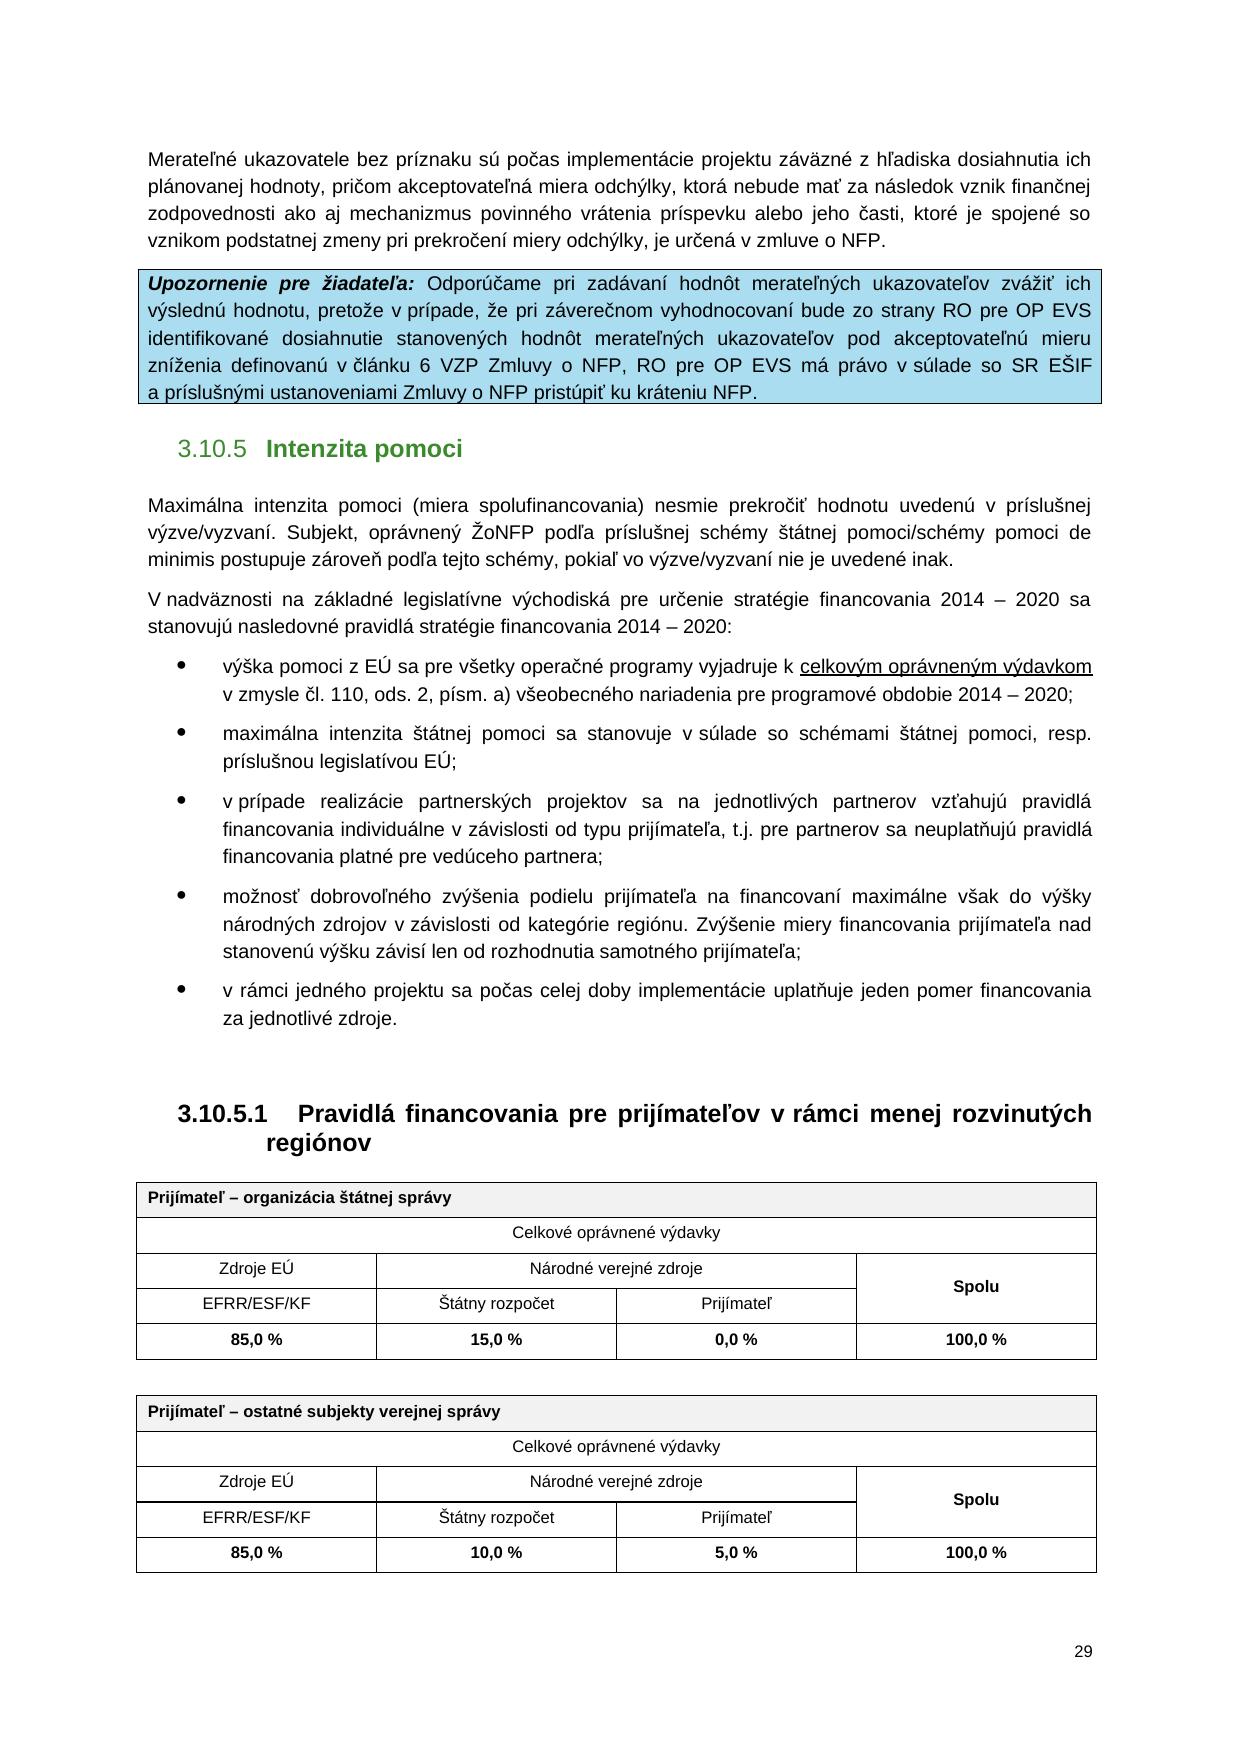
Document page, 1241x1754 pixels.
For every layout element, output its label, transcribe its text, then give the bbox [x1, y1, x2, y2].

table_cell Prijímateľ [617, 1289, 856, 1323]
table_cell Celkové oprávnené výdavky [137, 1432, 1096, 1466]
list výška pomoci z EÚ sa pre všetky operačné programy vyjadruje k celkovým oprávneným výdavkom v zmysle čl. 110, ods. 2, písm. a) všeobecného nariadenia pre programové obdobie 2014 – 2020; [177, 654, 1092, 705]
text Upozornenie pre žiadateľa: Odporúčame pri zadávaní hodnôt merateľných ukazovateľov zvážiť ich výslednú hodnotu, pretože v prípade, že pri záverečnom vyhodnocovaní bude zo strany RO pre OP EVS identifikované dosiahnutie stanovených hodnôt merateľných ukazovateľov pod akceptovateľnú mieru zníženia definovanú v článku 6 VZP Zmluvy o NFP, RO pre OP EVS má právo v súlade so SR EŠIF a príslušnými ustanoveniami Zmluvy o NFP pristúpiť ku kráteniu NFP. [139, 270, 1101, 403]
table_cell EFRR/ESF/KF [137, 1289, 376, 1323]
table_cell 85,0 % [137, 1538, 376, 1572]
table_cell 10,0 % [377, 1538, 616, 1572]
list v prípade realizácie partnerských projektov sa na jednotlivých partnerov vzťahujú pravidlá financovania individuálne v závislosti od typu prijímateľa, t.j. pre partnerov sa neuplatňujú pravidlá financovania platné pre vedúceho partnera; [177, 790, 1092, 867]
text Maximálna intenzita pomoci (miera spolufinancovania) nesmie prekročiť hodnotu uvedenú v príslušnej výzve/vyzvaní. Subjekt, oprávnený ŽoNFP podľa príslušnej schémy štátnej pomoci/schémy pomoci de minimis postupuje zároveň podľa tejto schémy, pokiaľ vo výzve/vyzvaní nie je uvedené inak. [148, 493, 1092, 571]
table_cell 5,0 % [617, 1538, 856, 1572]
table_cell Národné verejné zdroje [377, 1467, 856, 1501]
table_cell Zdroje EÚ [137, 1467, 376, 1501]
table_header Prijímateľ – ostatné subjekty verejnej správy [137, 1396, 1096, 1431]
list v rámci jedného projektu sa počas celej doby implementácie uplatňuje jeden pomer financovania za jednotlivé zdroje. [177, 979, 1092, 1030]
table_cell 15,0 % [377, 1324, 616, 1359]
table_cell Štátny rozpočet [377, 1289, 616, 1323]
table_cell Prijímateľ [617, 1503, 856, 1537]
table_cell Celkové oprávnené výdavky [137, 1218, 1096, 1252]
list maximálna intenzita štátnej pomoci sa stanovuje v súlade so schémami štátnej pomoci, resp. príslušnou legislatívou EÚ; [177, 722, 1092, 773]
subtitle Intenzita pomoci [177, 434, 1092, 463]
table_cell Spolu [857, 1467, 1096, 1537]
table_cell 0,0 % [617, 1324, 856, 1359]
table_cell 100,0 % [857, 1538, 1096, 1572]
list možnosť dobrovoľného zvýšenia podielu prijímateľa na financovaní maximálne však do výšky národných zdrojov v závislosti od kategórie regiónu. Zvýšenie miery financovania prijímateľa nad stanovenú výšku závisí len od rozhodnutia samotného prijímateľa; [177, 884, 1092, 962]
subtitle Pravidlá financovania pre prijímateľov v rámci menej rozvinutých regiónov [177, 1099, 1092, 1157]
table_cell Štátny rozpočet [377, 1503, 616, 1537]
table_header Prijímateľ – organizácia štátnej správy [137, 1183, 1096, 1217]
table_cell Spolu [857, 1254, 1096, 1323]
text Merateľné ukazovatele bez príznaku sú počas implementácie projektu záväzné z hľadiska dosiahnutia ich plánovanej hodnoty, pričom akceptovateľná miera odchýlky, ktorá nebude mať za následok vznik finančnej zodpovednosti ako aj mechanizmus povinného vrátenia príspevku alebo jeho časti, ktoré je spojené so vznikom podstatnej zmeny pri prekročení miery odchýlky, je určená v zmluve o NFP. [148, 148, 1092, 252]
text V nadväznosti na základné legislatívne východiská pre určenie stratégie financovania 2014 – 2020 sa stanovujú nasledovné pravidlá stratégie financovania 2014 – 2020: [148, 588, 1092, 637]
table_cell Zdroje EÚ [137, 1254, 376, 1288]
table_cell Národné verejné zdroje [377, 1254, 856, 1288]
table_cell 100,0 % [857, 1324, 1096, 1359]
table_cell EFRR/ESF/KF [137, 1503, 376, 1537]
table_cell 85,0 % [137, 1324, 376, 1359]
